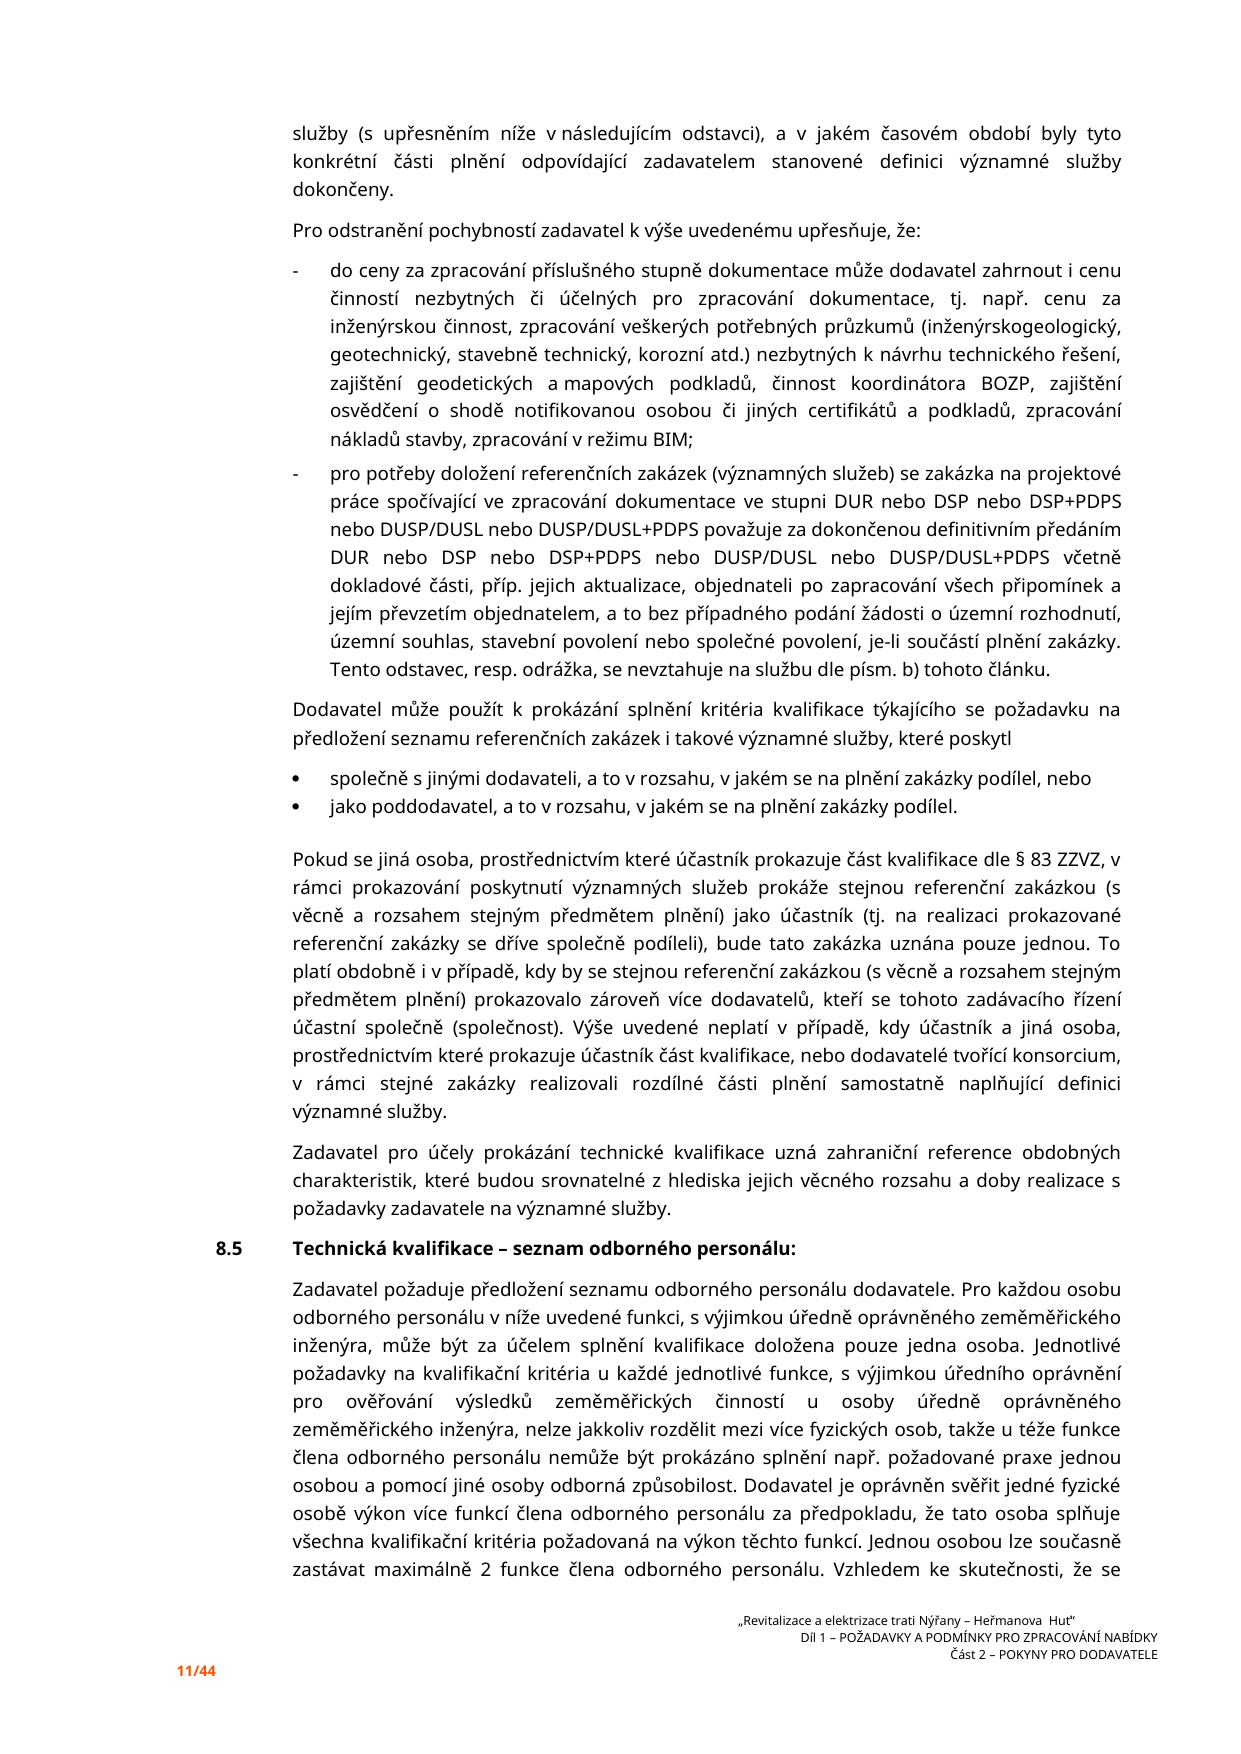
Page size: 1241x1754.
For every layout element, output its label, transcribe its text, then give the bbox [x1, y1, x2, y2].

text Zadavatel pro účely prokázání technické kvalifikace uzná zahraniční reference obdobných charakteristik, které budou srovnatelné z hlediska jejich věcného rozsahu a doby realizace s požadavky zadavatele na významné služby. [292, 1139, 1122, 1221]
text Pokud se jiná osoba, prostřednictvím které účastník prokazuje část kvalifikace dle § 83 ZZVZ, v rámci prokazování poskytnutí významných služeb prokáže stejnou referenční zakázkou (s věcně a rozsahem stejným předmětem plnění) jako účastník (tj. na realizaci prokazované referenční zakázky se dříve společně podíleli), bude tato zakázka uznána pouze jednou. To platí obdobně i v případě, kdy by se stejnou referenční zakázkou (s věcně a rozsahem stejným předmětem plnění) prokazovalo zároveň více dodavatelů, kteří se tohoto zadávacího řízení účastní společně (společnost). Výše uvedené neplatí v případě, kdy účastník a jiná osoba, prostřednictvím které prokazuje účastník část kvalifikace, nebo dodavatelé tvořící konsorcium, v rámci stejné zakázky realizovali rozdílné části plnění samostatně naplňující definici významné služby. [292, 846, 1122, 1124]
list společně s jinými dodavateli, a to v rozsahu, v jakém se na plnění zakázky podílel, nebo [292, 765, 1122, 791]
list jako poddodavatel, a to v rozsahu, v jakém se na plnění zakázky podílel. [292, 793, 1122, 819]
list do ceny za zpracování příslušného stupně dokumentace může dodavatel zahrnout i cenu činností nezbytných či účelných pro zpracování dokumentace, tj. např. cenu za inženýrskou činnost, zpracování veškerých potřebných průzkumů (inženýrskogeologický, geotechnický, stavebně technický, korozní atd.) nezbytných k návrhu technického řešení, zajištění geodetických a mapových podkladů, činnost koordinátora BOZP, zajištění osvědčení o shodě notifikovanou osobou či jiných certifikátů a podkladů, zpracování nákladů stavby, zpracování v režimu BIM; [292, 258, 1122, 451]
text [292, 1276, 1122, 1582]
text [292, 121, 1122, 202]
text Dodavatel může použít k prokázání splnění kritéria kvalifikace týkajícího se požadavku na předložení seznamu referenčních zakázek i takové významné služby, které poskytl [292, 697, 1122, 750]
text Pro odstranění pochybností zadavatel k výše uvedenému upřesňuje, že: [292, 217, 1122, 243]
text Technická kvalifikace – seznam odborného personálu: [216, 1236, 1122, 1261]
list pro potřeby doložení referenčních zakázek (významných služeb) se zakázka na projektové práce spočívající ve zpracování dokumentace ve stupni DUR nebo DSP nebo DSP+PDPS nebo DUSP/DUSL nebo DUSP/DUSL+PDPS považuje za dokončenou definitivním předáním DUR nebo DSP nebo DSP+PDPS nebo DUSP/DUSL nebo DUSP/DUSL+PDPS včetně dokladové části, příp. jejich aktualizace, objednateli po zapracování všech připomínek a jejím převzetím objednatelem, a to bez případného podání žádosti o územní rozhodnutí, územní souhlas, stavební povolení nebo společné povolení, je-li součástí plnění zakázky. Tento odstavec, resp. odrážka, se nevztahuje na službu dle písm. b) tohoto článku. [292, 460, 1122, 682]
